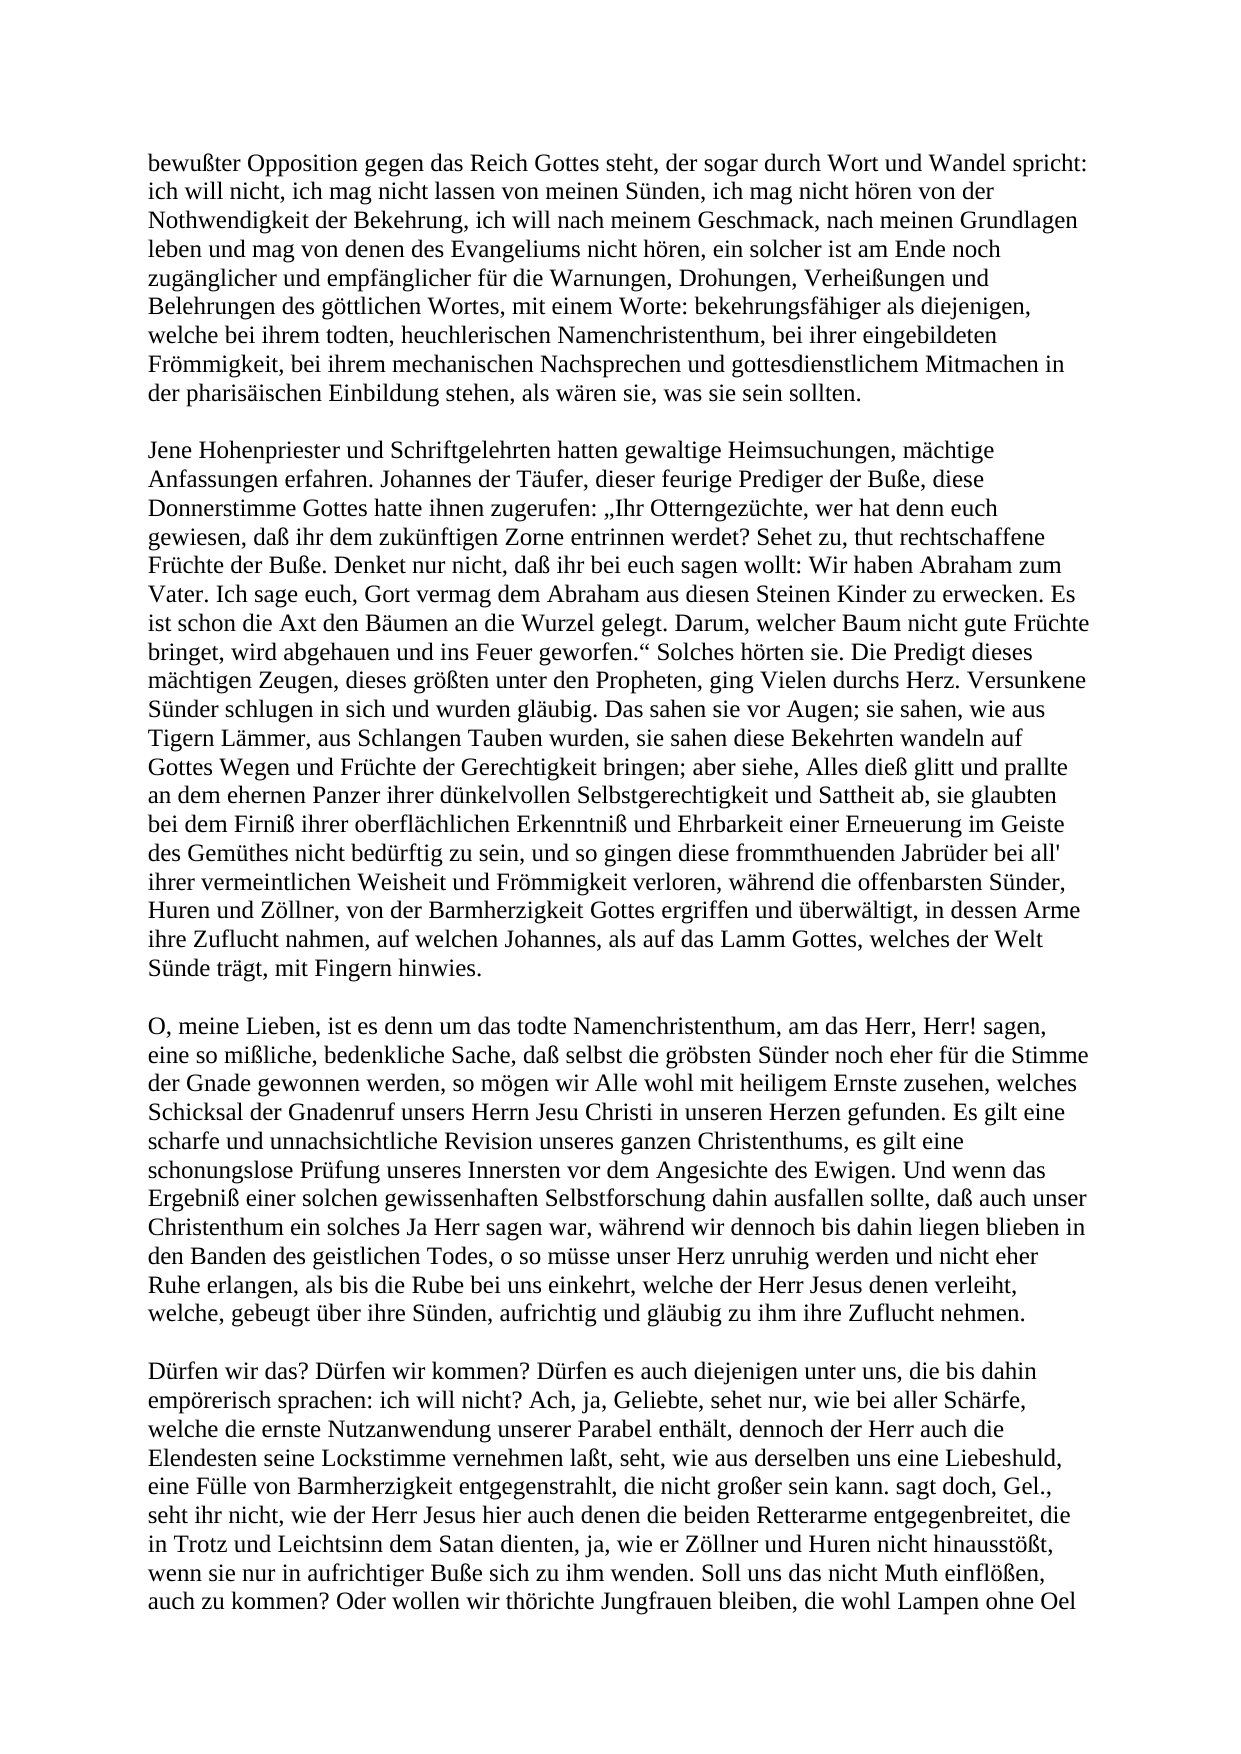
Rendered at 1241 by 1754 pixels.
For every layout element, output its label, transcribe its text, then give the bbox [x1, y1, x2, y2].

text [148, 148, 1093, 406]
text O, meine Lieben, ist es denn um das todte Namenchristenthum, am das Herr, Herr! sagen, eine so mißliche, bedenkliche Sache, daß selbst die gröbsten Sünder noch eher für die Stimme der Gnade gewonnen werden, so mögen wir Alle wohl mit heiligem Ernste zusehen, welches Schicksal der Gnadenruf unsers Herrn Jesu Christi in unseren Herzen gefunden. Es gilt eine scharfe und unnachsichtliche Revision unseres ganzen Christenthums, es gilt eine schonungslose Prüfung unseres Innersten vor dem Angesichte des Ewigen. Und wenn das Ergebniß einer solchen gewissenhaften Selbstforschung dahin ausfallen sollte, daß auch unser Christenthum ein solches Ja Herr sagen war, während wir dennoch bis dahin liegen blieben in den Banden des geistlichen Todes, o so müsse unser Herz unruhig werden und nicht eher Ruhe erlangen, als bis die Rube bei uns einkehrt, welche der Herr Jesus denen verleiht, welche, gebeugt über ihre Sünden, aufrichtig und gläubig zu ihm ihre Zuflucht nehmen. [148, 1011, 1093, 1327]
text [148, 1356, 1093, 1615]
text Jene Hohenpriester und Schriftgelehrten hatten gewaltige Heimsuchungen, mächtige Anfassungen erfahren. Johannes der Täufer, dieser feurige Prediger der Buße, diese Donnerstimme Gottes hatte ihnen zugerufen: „Ihr Otterngezüchte, wer hat denn euch gewiesen, daß ihr dem zukünftigen Zorne entrinnen werdet? Sehet zu, thut rechtschaffene Früchte der Buße. Denket nur nicht, daß ihr bei euch sagen wollt: Wir haben Abraham zum Vater. Ich sage euch, Gort vermag dem Abraham aus diesen Steinen Kinder zu erwecken. Es ist schon die Axt den Bäumen an die Wurzel gelegt. Darum, welcher Baum nicht gute Früchte bringet, wird abgehauen und ins Feuer geworfen.“ Solches hörten sie. Die Predigt dieses mächtigen Zeugen, dieses größten unter den Propheten, ging Vielen durchs Herz. Versunkene Sünder schlugen in sich und wurden gläubig. Das sahen sie vor Augen; sie sahen, wie aus Tigern Lämmer, aus Schlangen Tauben wurden, sie sahen diese Bekehrten wandeln auf Gottes Wegen und Früchte der Gerechtigkeit bringen; aber siehe, Alles dieß glitt und prallte an dem ehernen Panzer ihrer dünkelvollen Selbstgerechtigkeit und Sattheit ab, sie glaubten bei dem Firniß ihrer oberflächlichen Erkenntniß und Ehrbarkeit einer Erneuerung im Geiste des Gemüthes nicht bedürftig zu sein, und so gingen diese frommthuenden Jabrüder bei all' ihrer vermeintlichen Weisheit und Frömmigkeit verloren, während die offenbarsten Sünder, Huren und Zöllner, von der Barmherzigkeit Gottes ergriffen und überwältigt, in dessen Arme ihre Zuflucht nahmen, auf welchen Johannes, als auf das Lamm Gottes, welches der Welt Sünde trägt, mit Fingern hinwies. [148, 436, 1093, 982]
